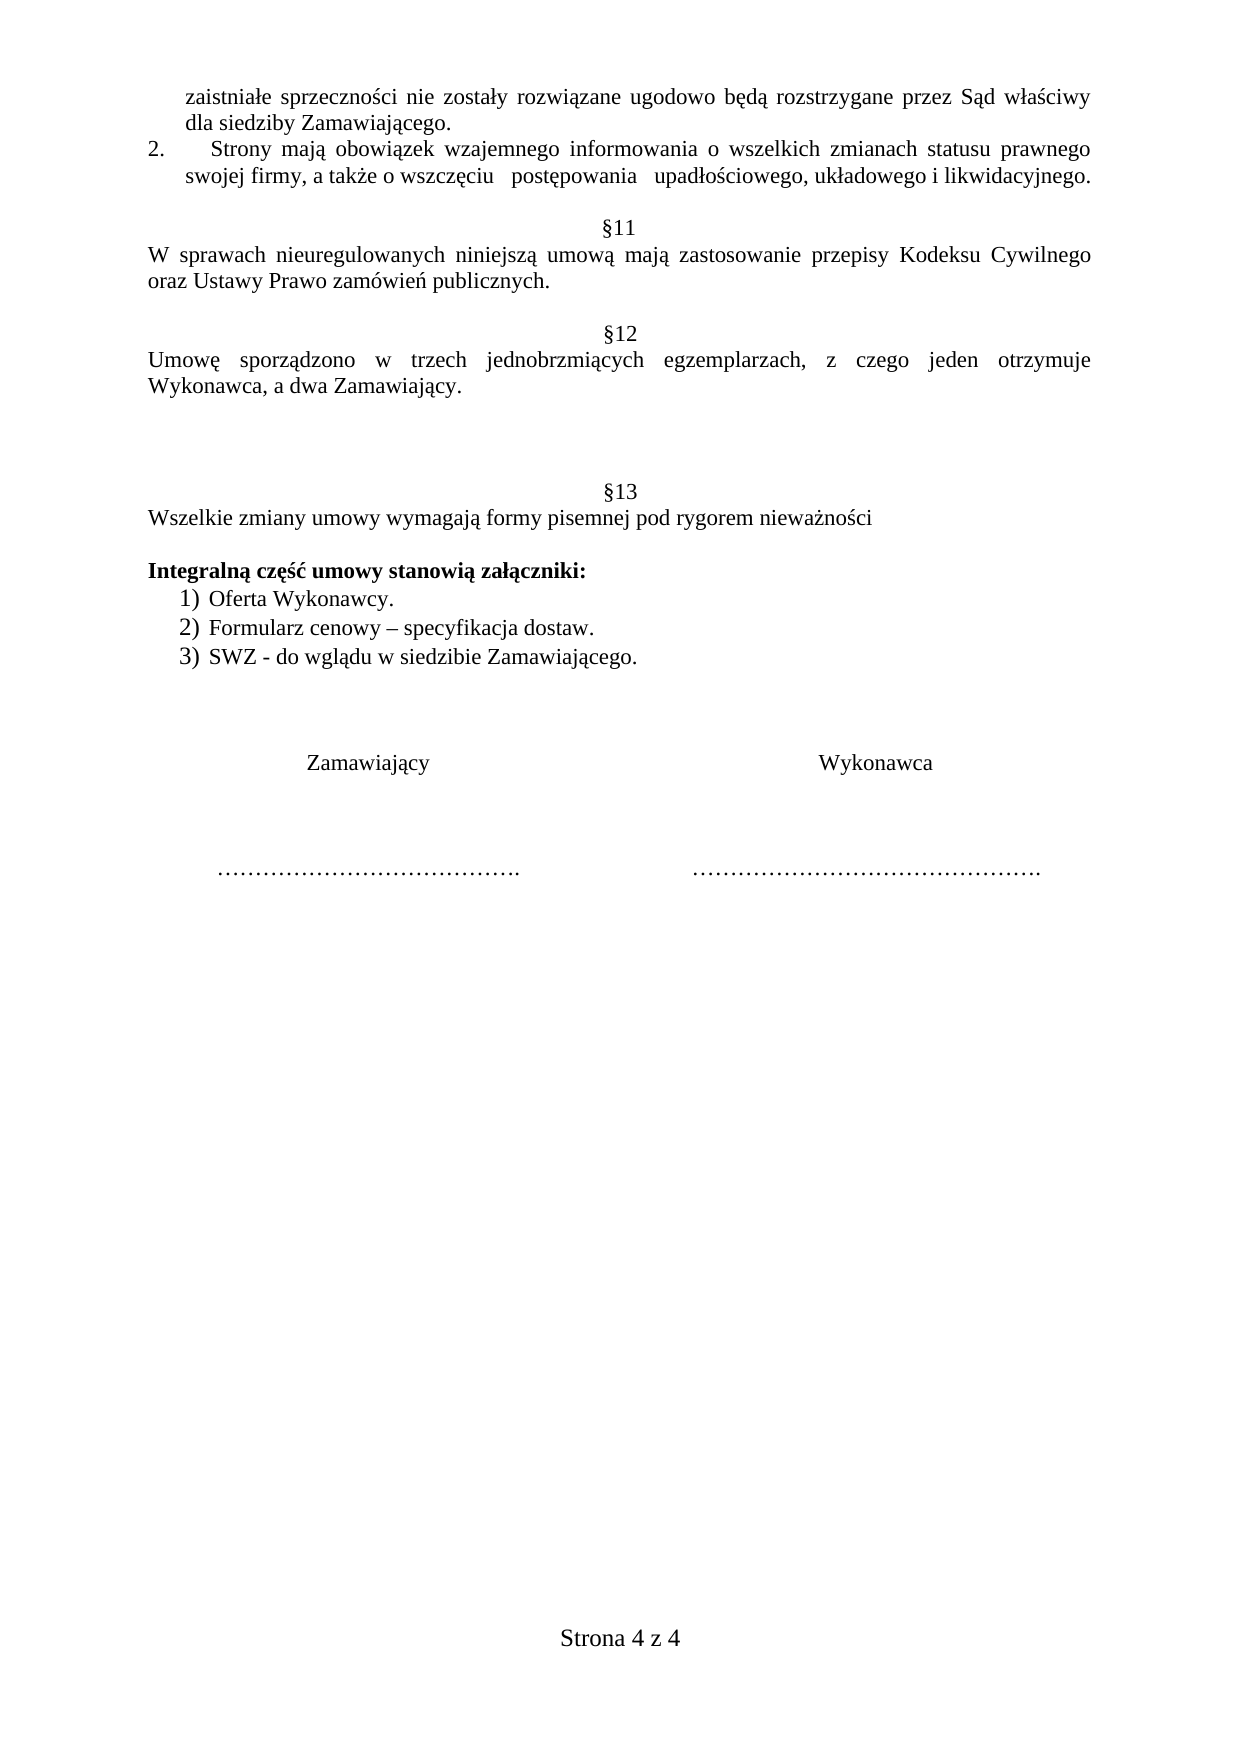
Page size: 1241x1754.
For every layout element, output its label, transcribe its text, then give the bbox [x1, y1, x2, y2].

list Formularz cenowy – specyfikacja dostaw. [179, 612, 1092, 641]
list Strony mają obowiązek wzajemnego informowania o wszelkich zmianach statusu prawnego swojej firmy, a także o wszczęciu postępowania upadłościowego, układowego i likwidacyjnego. [148, 135, 1092, 188]
list Oferta Wykonawcy. [179, 583, 1092, 612]
text §13 [148, 478, 1092, 504]
text §11 [148, 214, 1089, 241]
text Wszelkie zmiany umowy wymagają formy pisemnej pod rygorem nieważności [148, 504, 1092, 531]
text §12 [148, 320, 1092, 346]
text …………………………………. ………………………………………. [148, 854, 1092, 881]
text W sprawach nieuregulowanych niniejszą umową mają zastosowanie przepisy Kodeksu Cywilnego oraz Ustawy Prawo zamówień publicznych. [148, 241, 1092, 293]
list SWZ - do wglądu w siedzibie Zamawiającego. [179, 641, 1092, 670]
text Umowę sporządzono w trzech jednobrzmiących egzemplarzach, z czego jeden otrzymuje Wykonawca, a dwa Zamawiający. [148, 346, 1092, 399]
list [148, 83, 1092, 135]
text Integralną część umowy stanowią załączniki: [148, 557, 1092, 583]
text Zamawiający Wykonawca [148, 749, 1092, 775]
